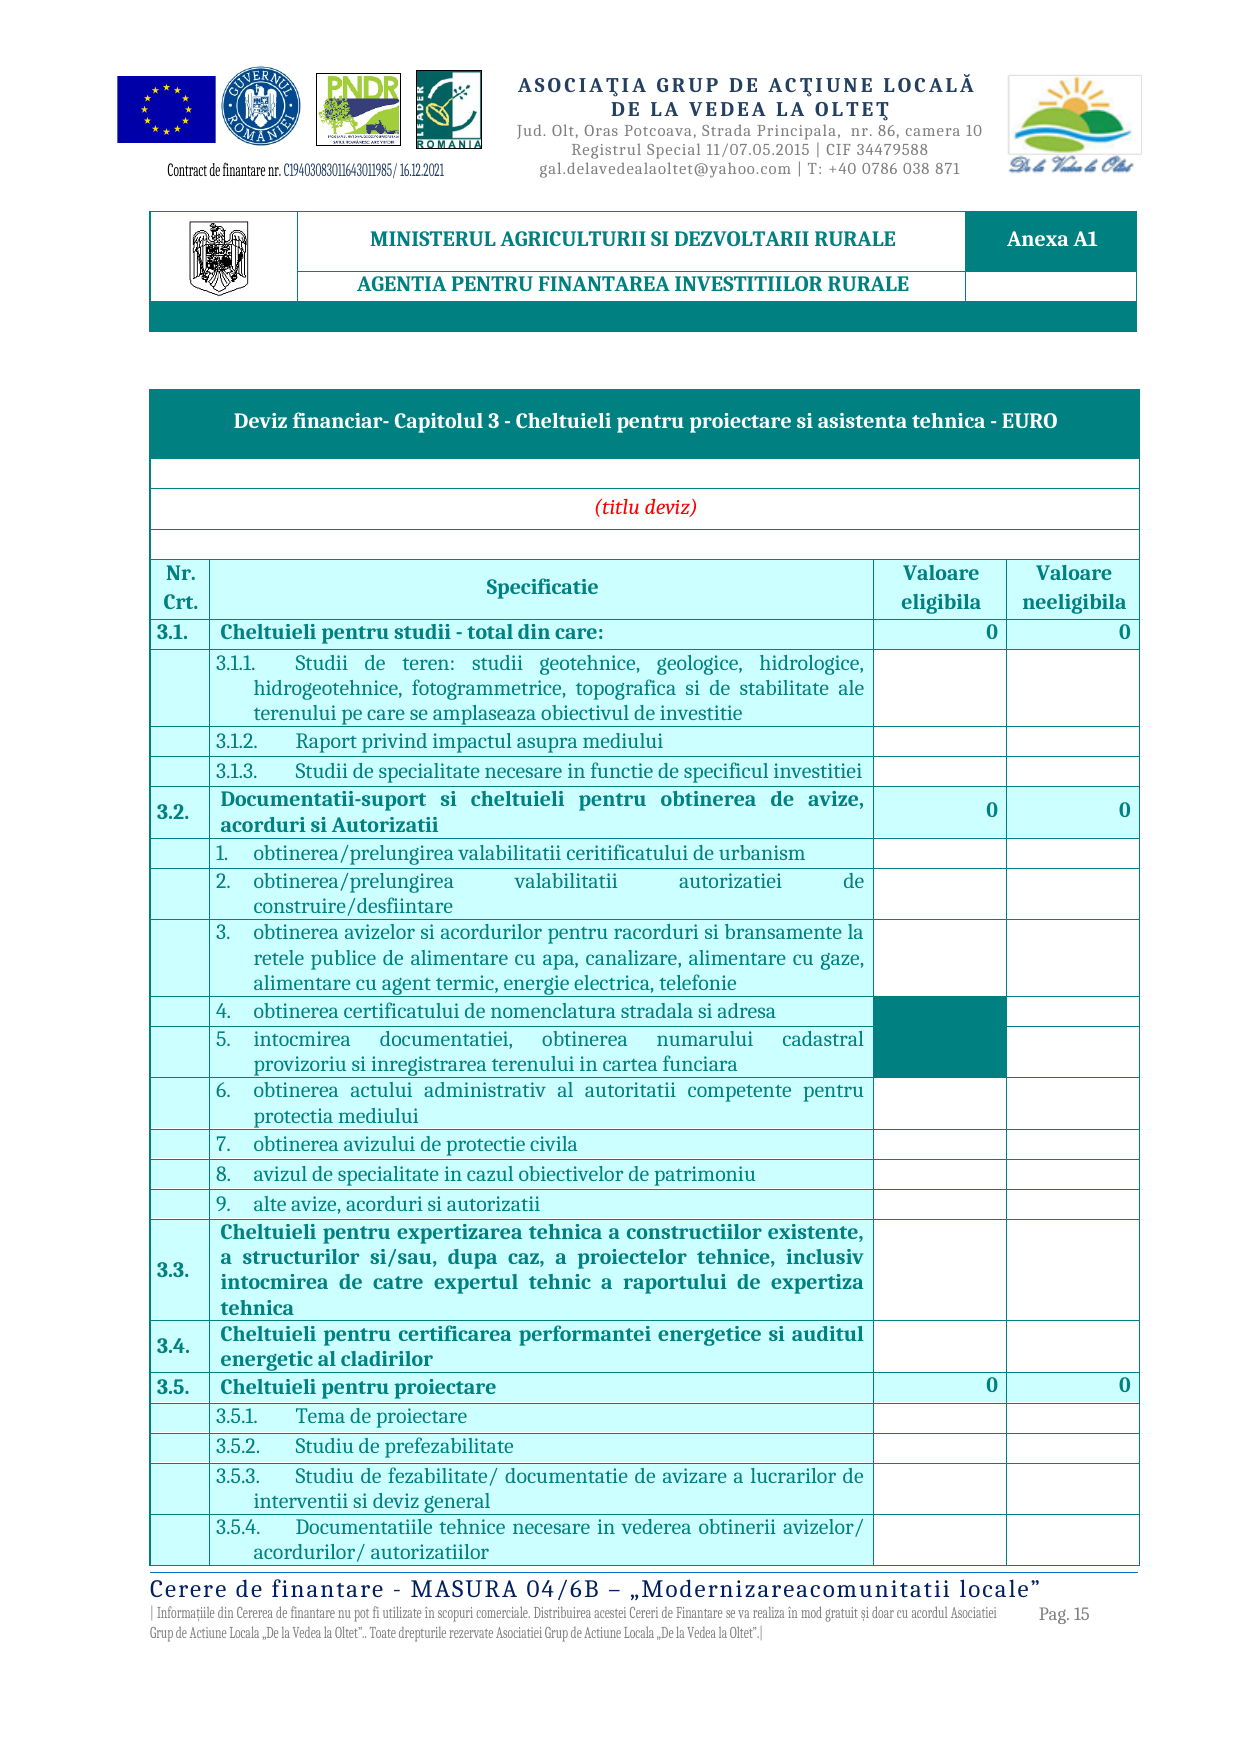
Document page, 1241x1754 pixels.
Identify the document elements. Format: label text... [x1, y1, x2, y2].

table_cell avizul de specialitate in cazul obiectivelor de patrimoniu [210, 1160, 873, 1188]
table_cell [151, 727, 209, 756]
picture [317, 74, 400, 145]
table_cell [874, 1078, 1006, 1128]
table_cell intocmirea documentatiei, obtinerea numarului cadastral provizoriu si inregistrarea terenului in cartea funciara [210, 1027, 873, 1077]
table_cell [874, 650, 1006, 726]
table_cell [151, 1373, 209, 1402]
table_cell [874, 1464, 1006, 1514]
table_cell [151, 1027, 209, 1077]
table_cell [1007, 1190, 1139, 1218]
table_cell [151, 997, 209, 1026]
table_cell 0,00 [874, 620, 1006, 649]
table_cell Cheltuieli pentru certificarea performantei energetice si auditul energetic al cladirilor [210, 1321, 873, 1372]
table_cell [874, 1130, 1006, 1158]
table_cell [151, 650, 209, 726]
table_cell [1007, 1220, 1139, 1320]
table_cell [1007, 1434, 1139, 1462]
table_cell [1007, 727, 1139, 756]
table_cell [874, 1160, 1006, 1188]
table_cell [1007, 920, 1139, 996]
table_cell Specificatie [210, 560, 873, 619]
table_cell (titlu deviz) [151, 489, 1139, 529]
table_header Deviz financiar- Capitolul 3 - Cheltuieli pentru proiectare si asistenta tehnica - EURO [151, 390, 1139, 458]
table_cell [874, 1027, 1006, 1077]
table_cell [1007, 869, 1139, 919]
table_cell [1007, 1321, 1139, 1372]
table_cell [966, 272, 1136, 301]
table_header MINISTERUL AGRICULTURII SI DEZVOLTARII RURALE [298, 212, 965, 271]
table_cell [1007, 1027, 1139, 1077]
table_cell [1007, 650, 1139, 726]
table_cell [151, 530, 1139, 559]
table_cell obtinerea certificatului de nomenclatura stradala si adresa [210, 997, 873, 1026]
table_cell Studii de teren: studii geotehnice, geologice, hidrologice, hidrogeotehnice, fotogrammetrice, topografica si de stabilitate ale terenului pe care se amplaseaza obiectivul de investitie [210, 650, 873, 726]
table_cell [1007, 1078, 1139, 1128]
table_cell 0,00 [1007, 787, 1139, 837]
table_cell obtinerea avizului de protectie civila [210, 1130, 873, 1158]
table_cell [151, 787, 209, 837]
table_cell [874, 869, 1006, 919]
table_cell 0,00 [1007, 620, 1139, 649]
table_cell [1007, 839, 1139, 867]
table_cell Nr. Crt. [151, 560, 209, 619]
table_cell 0,00 [874, 787, 1006, 837]
table_cell [874, 839, 1006, 867]
table_cell [874, 1515, 1006, 1565]
picture [220, 65, 301, 146]
table_cell obtinerea actului administrativ al autoritatii competente pentru protectia mediului [210, 1078, 873, 1128]
table_cell [1007, 1160, 1139, 1188]
table_cell [151, 1515, 209, 1565]
table_cell Valoare neeligibila [1007, 560, 1139, 619]
table_cell obtinerea avizelor si acordurilor pentru racorduri si bransamente la retele publice de alimentare cu apa, canalizare, alimentare cu gaze, alimentare cu agent termic, energie electrica, telefonie [210, 920, 873, 996]
table_cell [151, 1078, 209, 1128]
table_cell 0,00 [874, 1373, 1006, 1402]
table_cell [151, 1321, 209, 1372]
table_cell Tema de proiectare [210, 1404, 873, 1432]
table_cell [874, 1434, 1006, 1462]
table_cell Cheltuieli pentru studii - total din care: [210, 620, 873, 649]
table_cell [874, 997, 1006, 1026]
table_cell 0,00 [1007, 1373, 1139, 1402]
table_cell [1007, 997, 1139, 1026]
table_cell [1007, 1130, 1139, 1158]
table_cell [151, 920, 209, 996]
picture [417, 71, 481, 148]
table_cell [874, 1321, 1006, 1372]
table_cell Raport privind impactul asupra mediului [210, 727, 873, 756]
table_cell obtinerea/prelungirea valabilitatii ceritificatului de urbanism [210, 839, 873, 867]
table_cell [874, 1404, 1006, 1432]
table_cell [151, 1190, 209, 1218]
table_cell [151, 1220, 209, 1320]
table_cell Valoare eligibila [874, 560, 1006, 619]
table_cell [966, 302, 1136, 331]
table_cell Cheltuieli pentru expertizarea tehnica a constructiilor existente, a structurilor si/sau, dupa caz, a proiectelor tehnice, inclusiv intocmirea de catre expertul tehnic a raportului de expertiza tehnica [210, 1220, 873, 1320]
table_cell [151, 757, 209, 786]
table_cell [151, 839, 209, 867]
table_cell [874, 1190, 1006, 1218]
table_cell [151, 459, 1139, 488]
table_cell Studii de specialitate necesare in functie de specificul investitiei [210, 757, 873, 786]
table_cell [151, 1130, 209, 1158]
table_cell [874, 757, 1006, 786]
table_cell [151, 620, 209, 649]
table_cell [874, 727, 1006, 756]
table_cell Documentatiile tehnice necesare in vederea obtinerii avizelor/ acordurilor/ autorizatiilor [210, 1515, 873, 1565]
picture [1000, 69, 1151, 178]
table_cell Studiu de fezabilitate/ documentatie de avizare a lucrarilor de interventii si deviz general [210, 1464, 873, 1514]
table_cell Studiu de prefezabilitate [210, 1434, 873, 1462]
table_cell [151, 869, 209, 919]
table_cell [151, 302, 297, 331]
table_cell [1007, 1464, 1139, 1514]
table_cell AGENTIA PENTRU FINANTAREA INVESTITIILOR RURALE [298, 272, 965, 301]
table_cell [151, 1434, 209, 1462]
table_cell [874, 1220, 1006, 1320]
table_header [151, 212, 297, 301]
table_cell obtinerea/prelungirea valabilitatii autorizatiei de construire/desfiintare [210, 869, 873, 919]
table_header Anexa A1 [966, 212, 1136, 271]
table_cell [1007, 1515, 1139, 1565]
table_cell [874, 920, 1006, 996]
table_cell [298, 302, 965, 331]
table_cell [1007, 1404, 1139, 1432]
table_cell Cheltuieli pentru proiectare [210, 1373, 873, 1402]
table_cell [1007, 757, 1139, 786]
table_cell [151, 1160, 209, 1188]
table_cell alte avize, acorduri si autorizatii [210, 1190, 873, 1218]
table_cell Documentatii-suport si cheltuieli pentru obtinerea de avize, acorduri si Autorizatii [210, 787, 873, 837]
table_cell [151, 1404, 209, 1432]
table_cell [151, 1464, 209, 1514]
